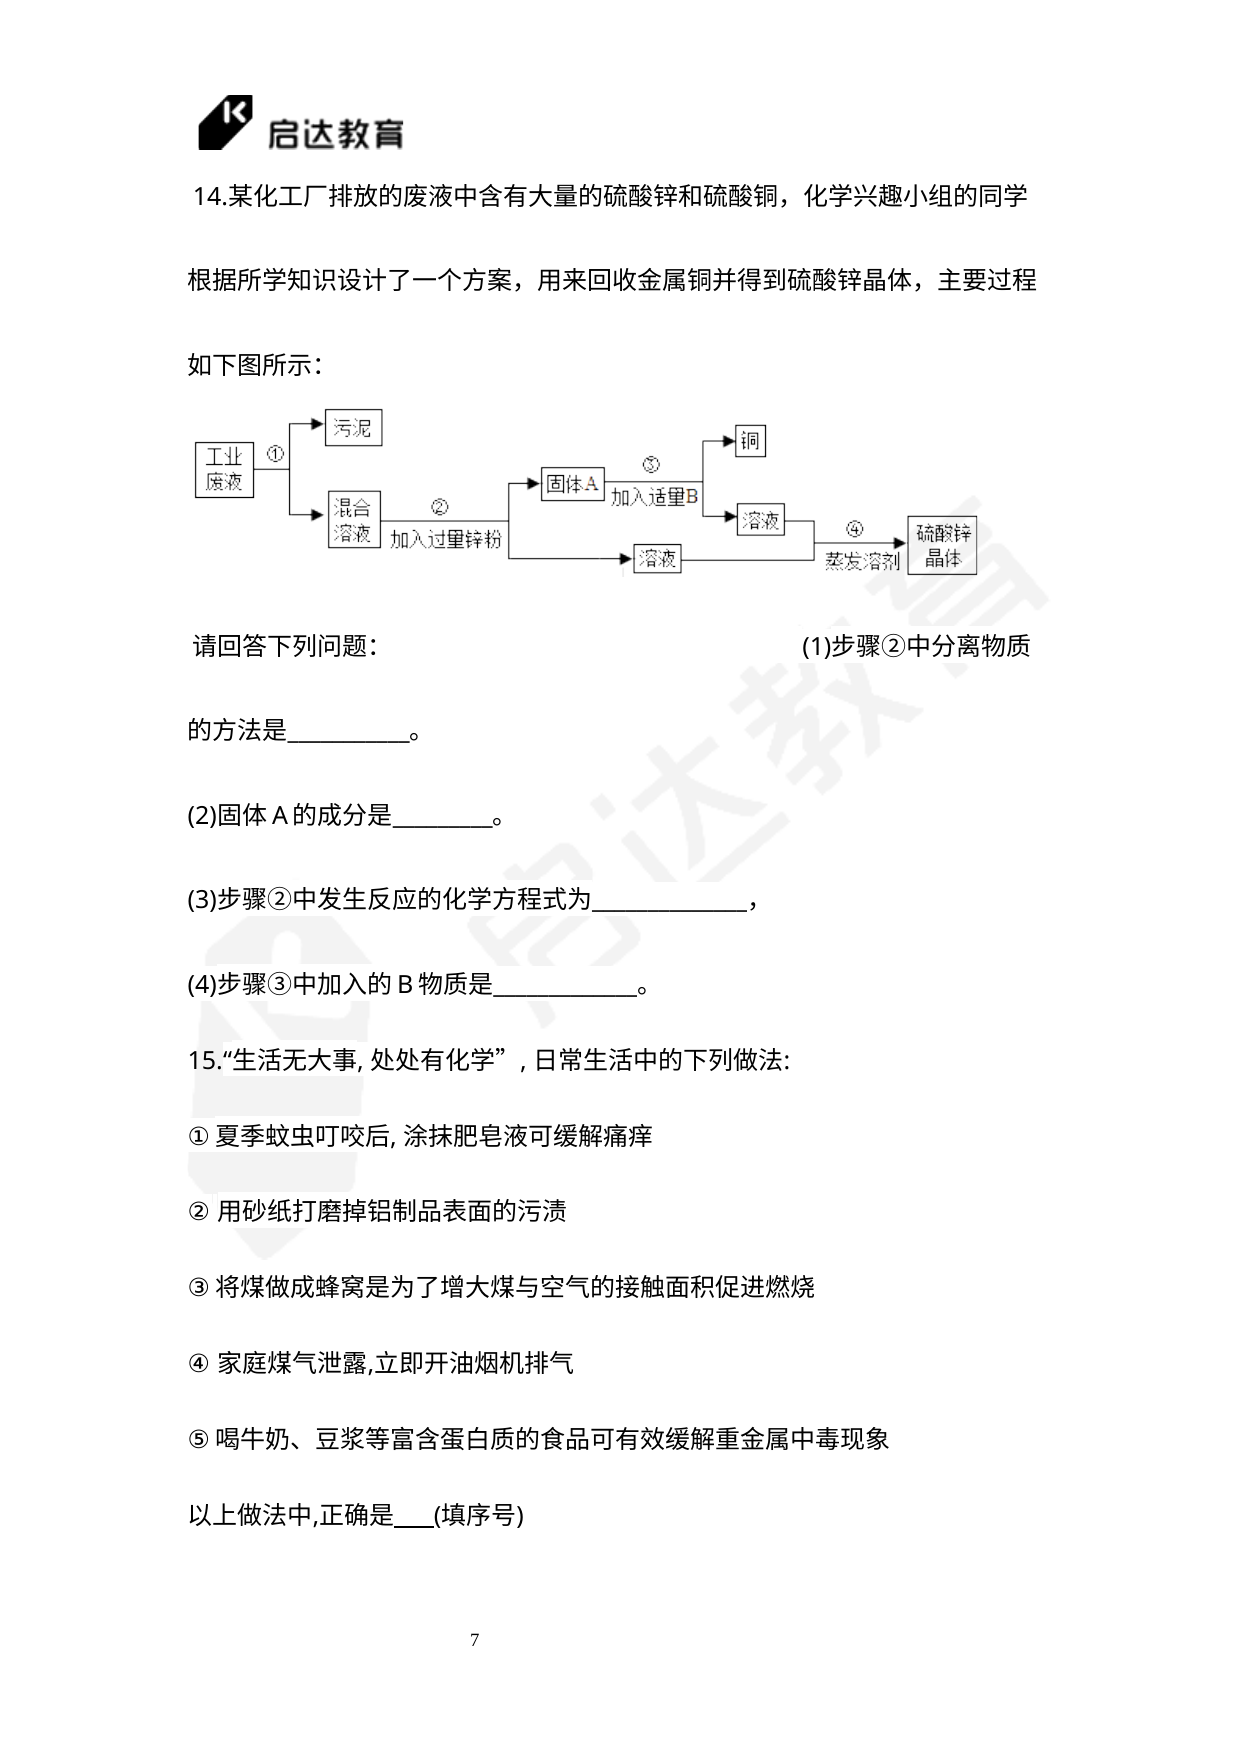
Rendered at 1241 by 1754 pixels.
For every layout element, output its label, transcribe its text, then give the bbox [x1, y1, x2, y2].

text ④家庭煤气泄露,立即开油烟机排气 [187, 1329, 1053, 1394]
picture [192, 406, 978, 577]
list “生活无大事, 处处有化学”, 日常生活中的下列做法: [187, 1026, 1053, 1091]
text ①夏季蚊虫叮咬后, 涂抹肥皂液可缓解痛痒 [187, 1102, 1053, 1167]
text ②用砂纸打磨掉铝制品表面的污渍 [187, 1177, 1053, 1242]
picture [198, 95, 404, 150]
text 14.某化工厂排放的废液中含有大量的硫酸锌和硫酸铜，化学兴趣小组的同学根据所学知识设计了一个方案，用来回收金属铜并得到硫酸锌晶体，主要过程如下图所示： [187, 162, 1053, 396]
text 请回答下列问题： (1)步骤②中分离物质的方法是___________。 (2)固体A的成分是_________。 (3)步骤②中发生反应的化学方程式为______________， (4)步骤③中加入的B物质是_____________。 [187, 612, 1053, 1015]
text ③将煤做成蜂窝是为了增大煤与空气的接触面积促进燃烧 [187, 1253, 1053, 1318]
text ⑤喝牛奶、豆浆等富含蛋白质的食品可有效缓解重金属中毒现象 [187, 1405, 1053, 1470]
text 以上做法中,正确是 (填序号) [187, 1481, 1053, 1546]
